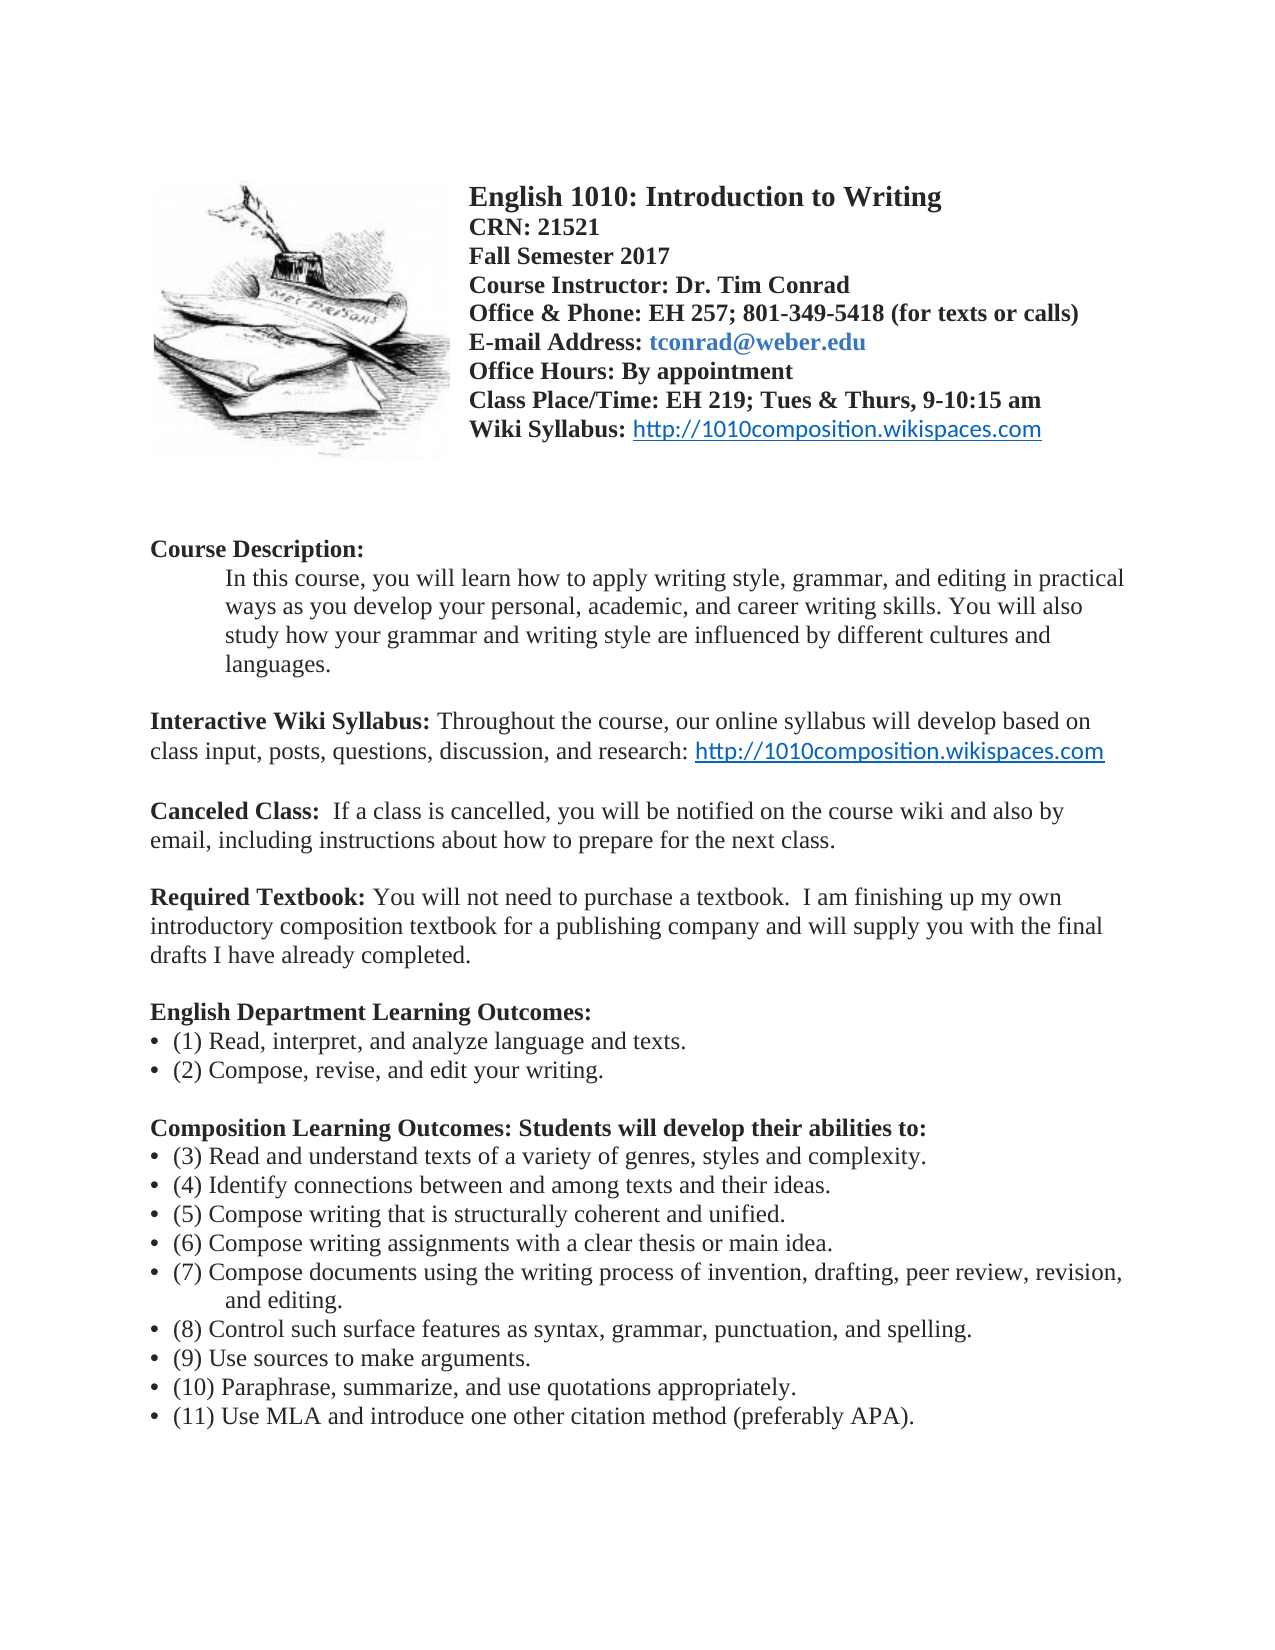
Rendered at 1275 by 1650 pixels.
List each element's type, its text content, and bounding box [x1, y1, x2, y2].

text CRN: 21521 [450, 212, 1125, 241]
text Class Place/Time: EH 219; Tues & Thurs, 9-10:15 am [450, 385, 1125, 413]
list (6) Compose writing assignments with a clear thesis or main idea. [150, 1228, 1125, 1257]
text Fall Semester 2017 [450, 241, 1125, 270]
list (8) Control such surface features as syntax, grammar, punctuation, and spelling. [150, 1314, 1125, 1343]
list (10) Paraphrase, summarize, and use quotations appropriately. [150, 1372, 1125, 1401]
list (7) Compose documents using the writing process of invention, drafting, peer review, revision, and editing. [150, 1257, 1125, 1314]
list (1) Read, interpret, and analyze language and texts. [150, 1026, 1125, 1055]
picture [153, 180, 450, 459]
text Interactive Wiki Syllabus: Throughout the course, our online syllabus will develop based on class input, posts, questions, discussion, and research: http://1010composition.wikispaces.com [150, 706, 1125, 766]
text Course Instructor: Dr. Tim Conrad [450, 270, 1125, 298]
text E-mail Address: tconrad@weber.edu [450, 327, 1125, 356]
text Required Textbook: You will not need to purchase a textbook. I am finishing up my own introductory composition textbook for a publishing company and will supply you with the final drafts I have already completed. [150, 882, 1125, 969]
text English Department Learning Outcomes: [150, 997, 1125, 1026]
text Course Description: [150, 534, 1125, 563]
list (2) Compose, revise, and edit your writing. [150, 1055, 1125, 1084]
text English 1010: Introduction to Writing [150, 179, 1125, 212]
text Office Hours: By appointment [450, 356, 1125, 385]
list (5) Compose writing that is structurally coherent and unified. [150, 1199, 1125, 1228]
list (11) Use MLA and introduce one other citation method (preferably APA). [150, 1401, 1125, 1430]
list (4) Identify connections between and among texts and their ideas. [150, 1170, 1125, 1199]
text Wiki Syllabus: http://1010composition.wikispaces.com [450, 413, 1125, 444]
text Office & Phone: EH 257; 801-349-5418 (for texts or calls) [450, 298, 1125, 327]
text In this course, you will learn how to apply writing style, grammar, and editing in practical ways as you develop your personal, academic, and career writing skills. You will also study how your grammar and writing style are influenced by different cultures and languages. [225, 563, 1125, 678]
text Composition Learning Outcomes: Students will develop their abilities to: [150, 1113, 1125, 1141]
list (9) Use sources to make arguments. [150, 1343, 1125, 1372]
list (3) Read and understand texts of a variety of genres, styles and complexity. [150, 1141, 1125, 1170]
text Canceled Class: If a class is cancelled, you will be notified on the course wiki and also by email, including instructions about how to prepare for the next class. [150, 796, 1125, 854]
